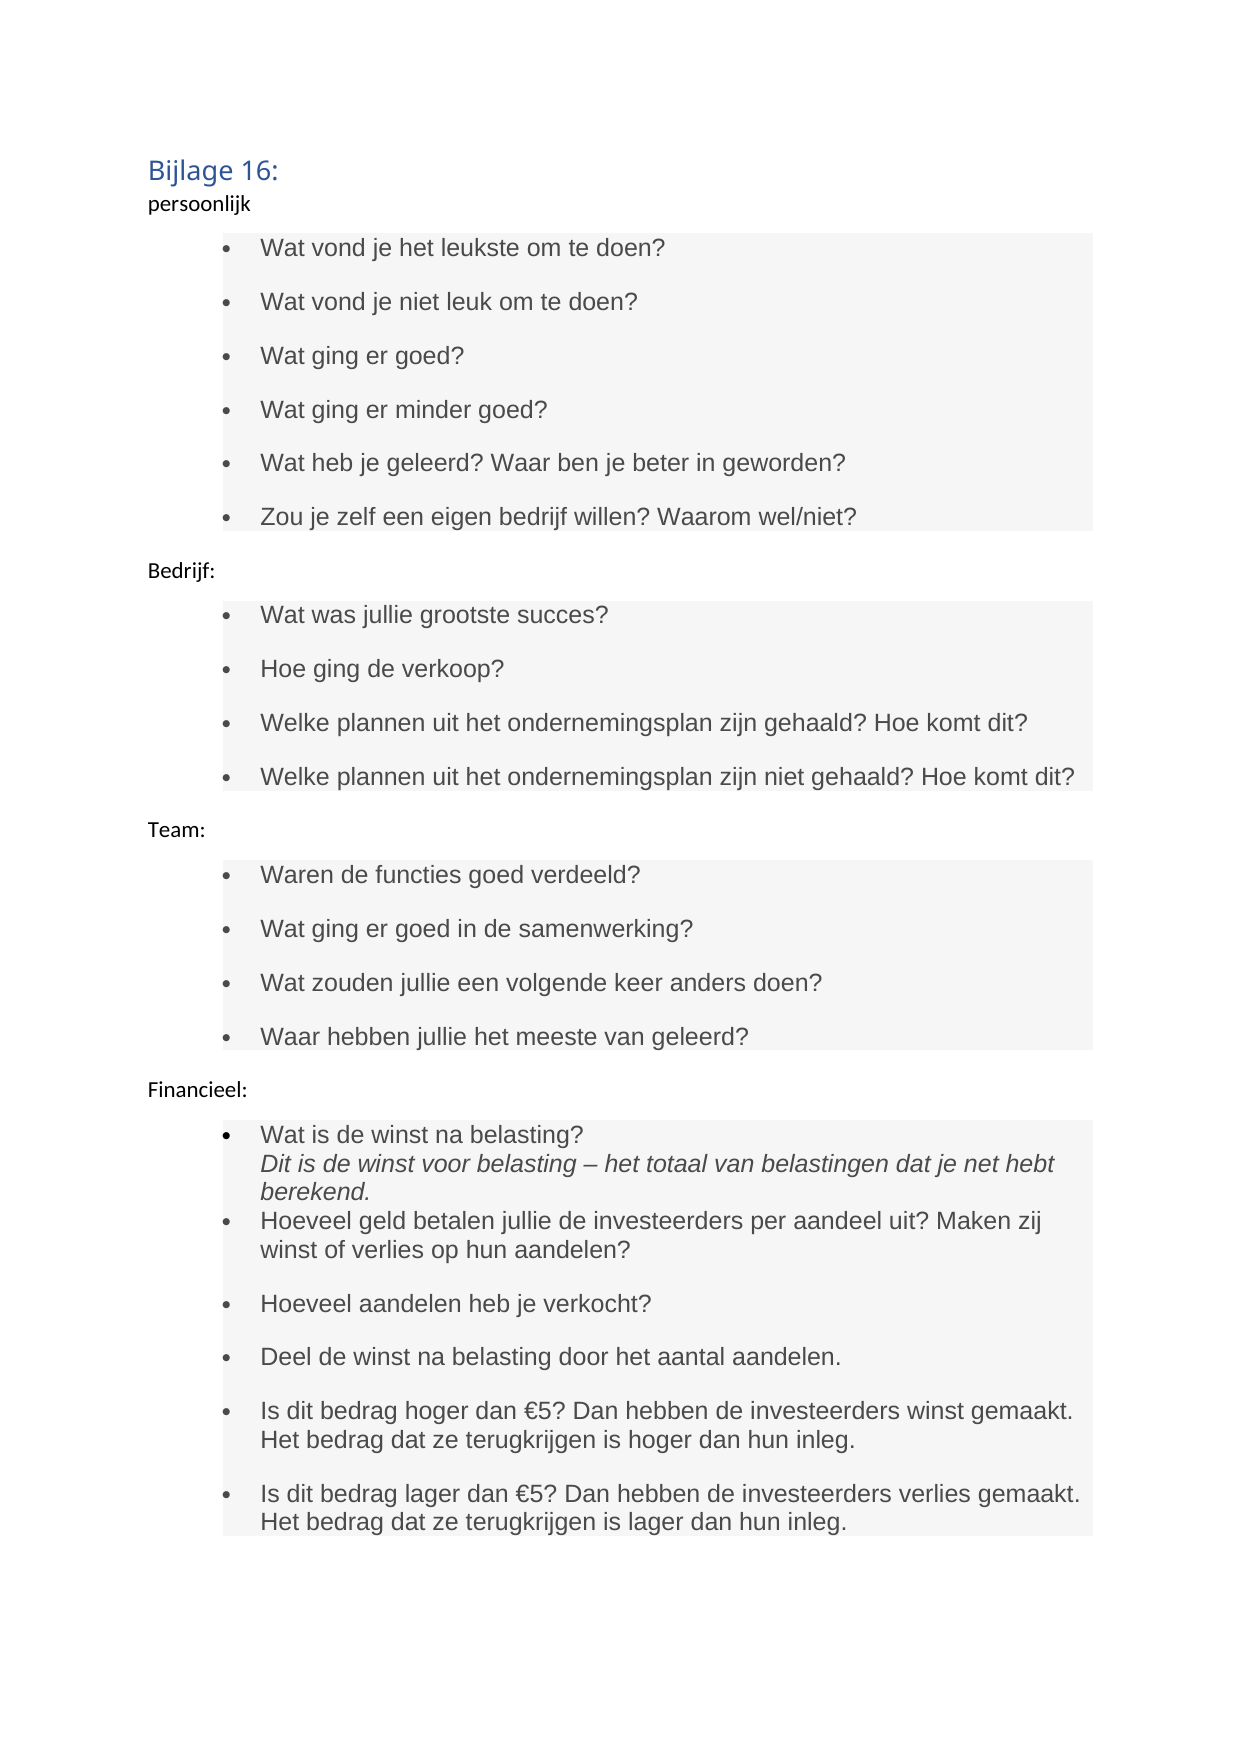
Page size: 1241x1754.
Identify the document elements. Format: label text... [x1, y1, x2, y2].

list Hoeveel aandelen heb je verkocht?​ [223, 1289, 1093, 1317]
list Zou je zelf een eigen bedrijf willen? Waarom wel/niet?​ [223, 502, 1093, 531]
list Wat ging er goed in de samenwerking?​ [223, 914, 1093, 943]
list Wat ging er minder goed?​ [223, 394, 1093, 423]
list Deel de winst na belasting door het aantal aandelen.​ [223, 1342, 1093, 1371]
list Wat heb je geleerd? Waar ben je beter in geworden?​ [223, 448, 1093, 477]
text Financieel: [148, 1075, 1093, 1103]
list Waren de functies goed verdeeld?​ [223, 860, 1093, 889]
subtitle Bijlage 16: [148, 152, 1093, 189]
list Waar hebben jullie het meeste van geleerd?​ [223, 1021, 1093, 1050]
list Wat is de winst na belasting?​ Dit is de winst voor belasting – het totaal van belastingen dat je net hebt berekend.​ [223, 1120, 1093, 1206]
text Team: [148, 816, 1093, 843]
list Welke plannen uit het ondernemingsplan zijn gehaald? Hoe komt dit?​ [223, 708, 1093, 737]
list Hoe ging de verkoop? ​ [223, 654, 1093, 683]
list Wat ging er goed?​ [223, 341, 1093, 369]
list Welke plannen uit het ondernemingsplan zijn niet gehaald? Hoe komt dit?​ [223, 762, 1093, 791]
text Bedrijf: [148, 556, 1093, 584]
text persoonlijk [148, 189, 1093, 217]
list Hoeveel geld betalen jullie de investeerders per aandeel uit? Maken zij winst of verlies op hun aandelen?​ [223, 1206, 1093, 1264]
list Wat vond je niet leuk om te doen?​ [223, 287, 1093, 316]
list Wat was jullie grootste succes?​ [223, 601, 1093, 629]
list Is dit bedrag lager dan €5? Dan hebben de investeerders verlies gemaakt. Het bedrag dat ze terugkrijgen is lager dan hun inleg.​ [223, 1479, 1093, 1536]
list Wat zouden jullie een volgende keer anders doen?​ [223, 968, 1093, 996]
list Wat vond je het leukste om te doen?​ [223, 233, 1093, 262]
list Is dit bedrag hoger dan €5? Dan hebben de investeerders winst gemaakt. Het bedrag dat ze terugkrijgen is hoger dan hun inleg.​ [223, 1396, 1093, 1454]
